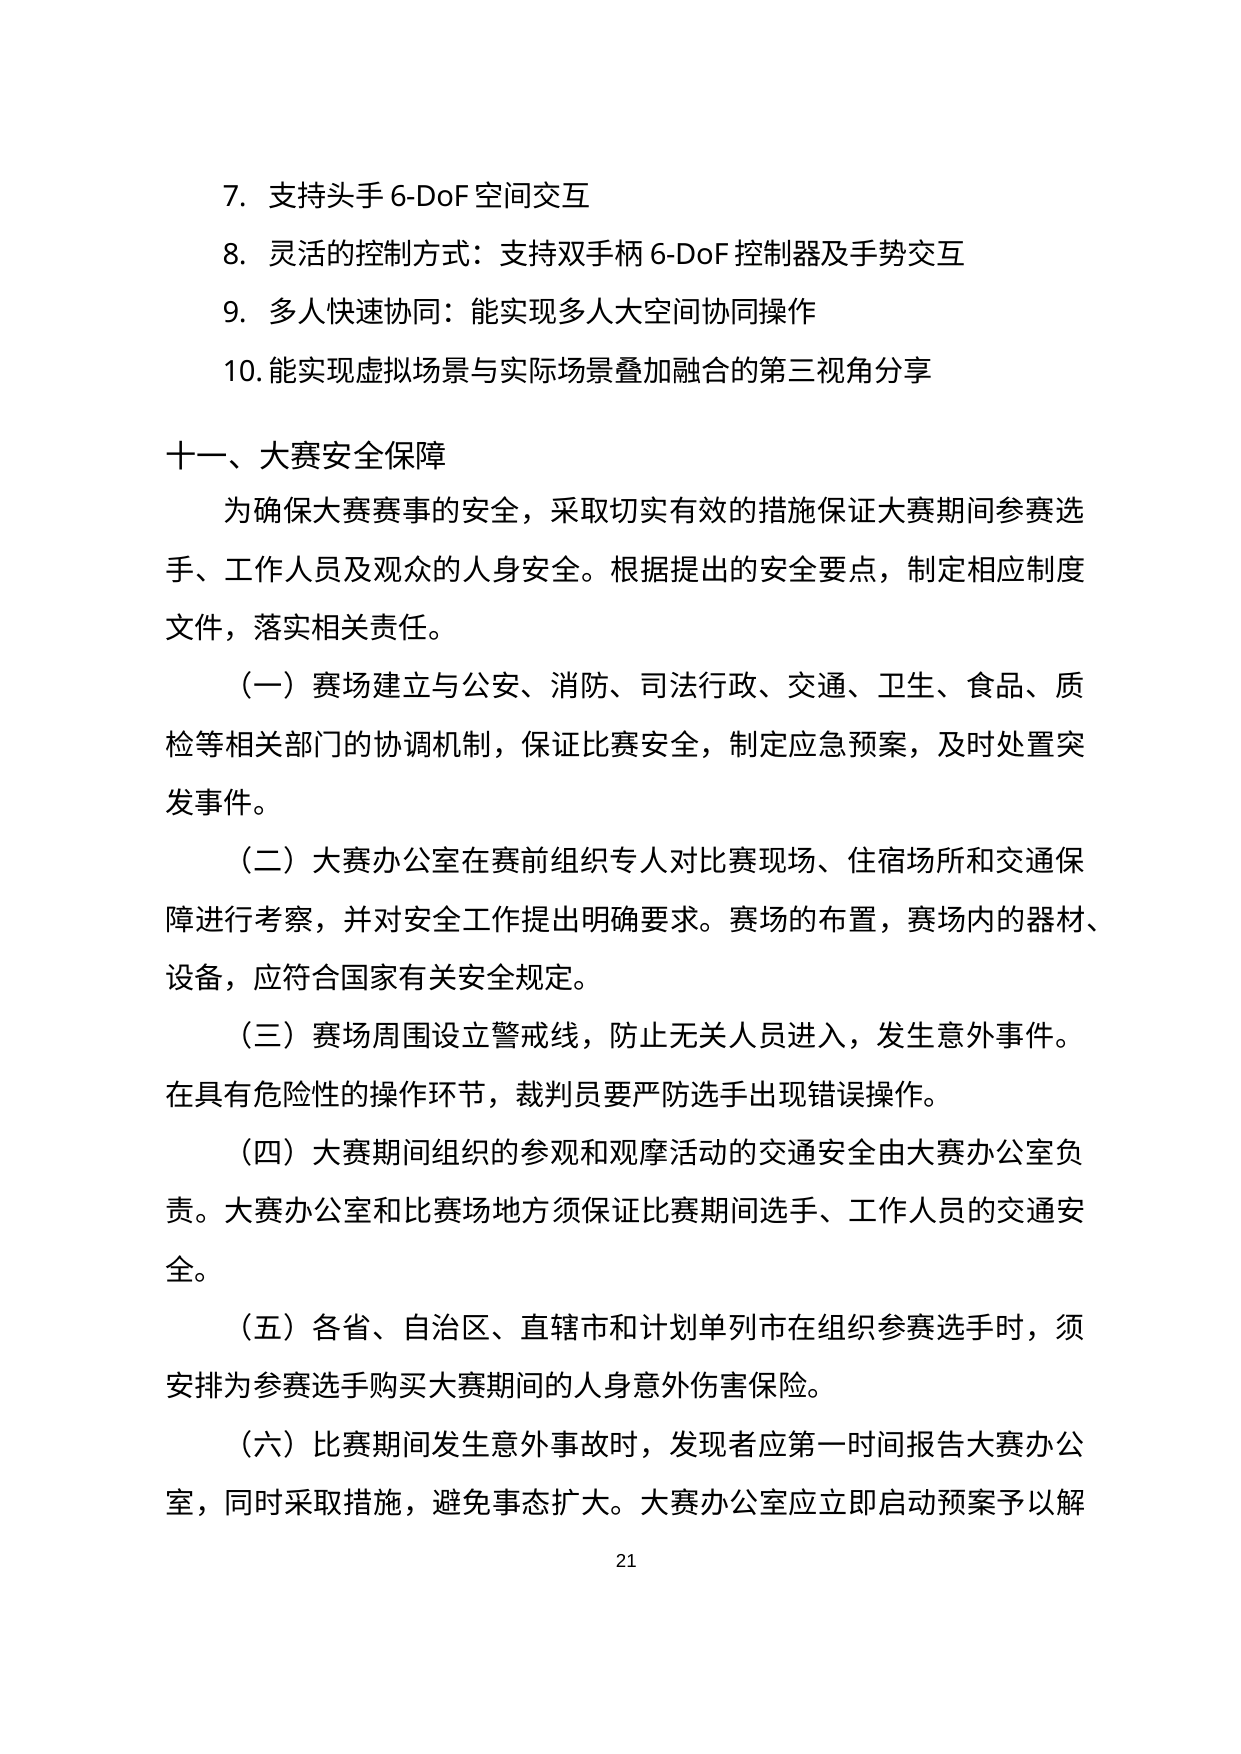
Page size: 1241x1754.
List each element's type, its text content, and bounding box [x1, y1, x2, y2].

text （二）大赛办公室在赛前组织专人对比赛现场、住宿场所和交通保障进行考察，并对安全工作提出明确要求。赛场的布置，赛场内的器材、设备，应符合国家有关安全规定。 [165, 825, 1087, 1000]
text （四）大赛期间组织的参观和观摩活动的交通安全由大赛办公室负责。大赛办公室和比赛场地方须保证比赛期间选手、工作人员的交通安全。 [165, 1117, 1087, 1292]
list 多人快速协同：能实现多人大空间协同操作 [222, 276, 1087, 334]
list 能实现虚拟场景与实际场景叠加融合的第三视角分享 [222, 334, 1087, 393]
list 支持头手6-DoF空间交互 [222, 159, 1087, 218]
text 十一、大赛安全保障 [165, 440, 1087, 475]
list 灵活的控制方式：支持双手柄6-DoF控制器及手势交互 [222, 218, 1087, 276]
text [165, 1408, 1087, 1525]
text 为确保大赛赛事的安全，采取切实有效的措施保证大赛期间参赛选手、工作人员及观众的人身安全。根据提出的安全要点，制定相应制度文件，落实相关责任。 [165, 475, 1087, 650]
text （三）赛场周围设立警戒线，防止无关人员进入，发生意外事件。在具有危险性的操作环节，裁判员要严防选手出现错误操作。 [165, 1000, 1087, 1117]
text （一）赛场建立与公安、消防、司法行政、交通、卫生、食品、质检等相关部门的协调机制，保证比赛安全，制定应急预案，及时处置突发事件。 [165, 650, 1087, 825]
text （五）各省、自治区、直辖市和计划单列市在组织参赛选手时，须安排为参赛选手购买大赛期间的人身意外伤害保险。 [165, 1292, 1087, 1408]
